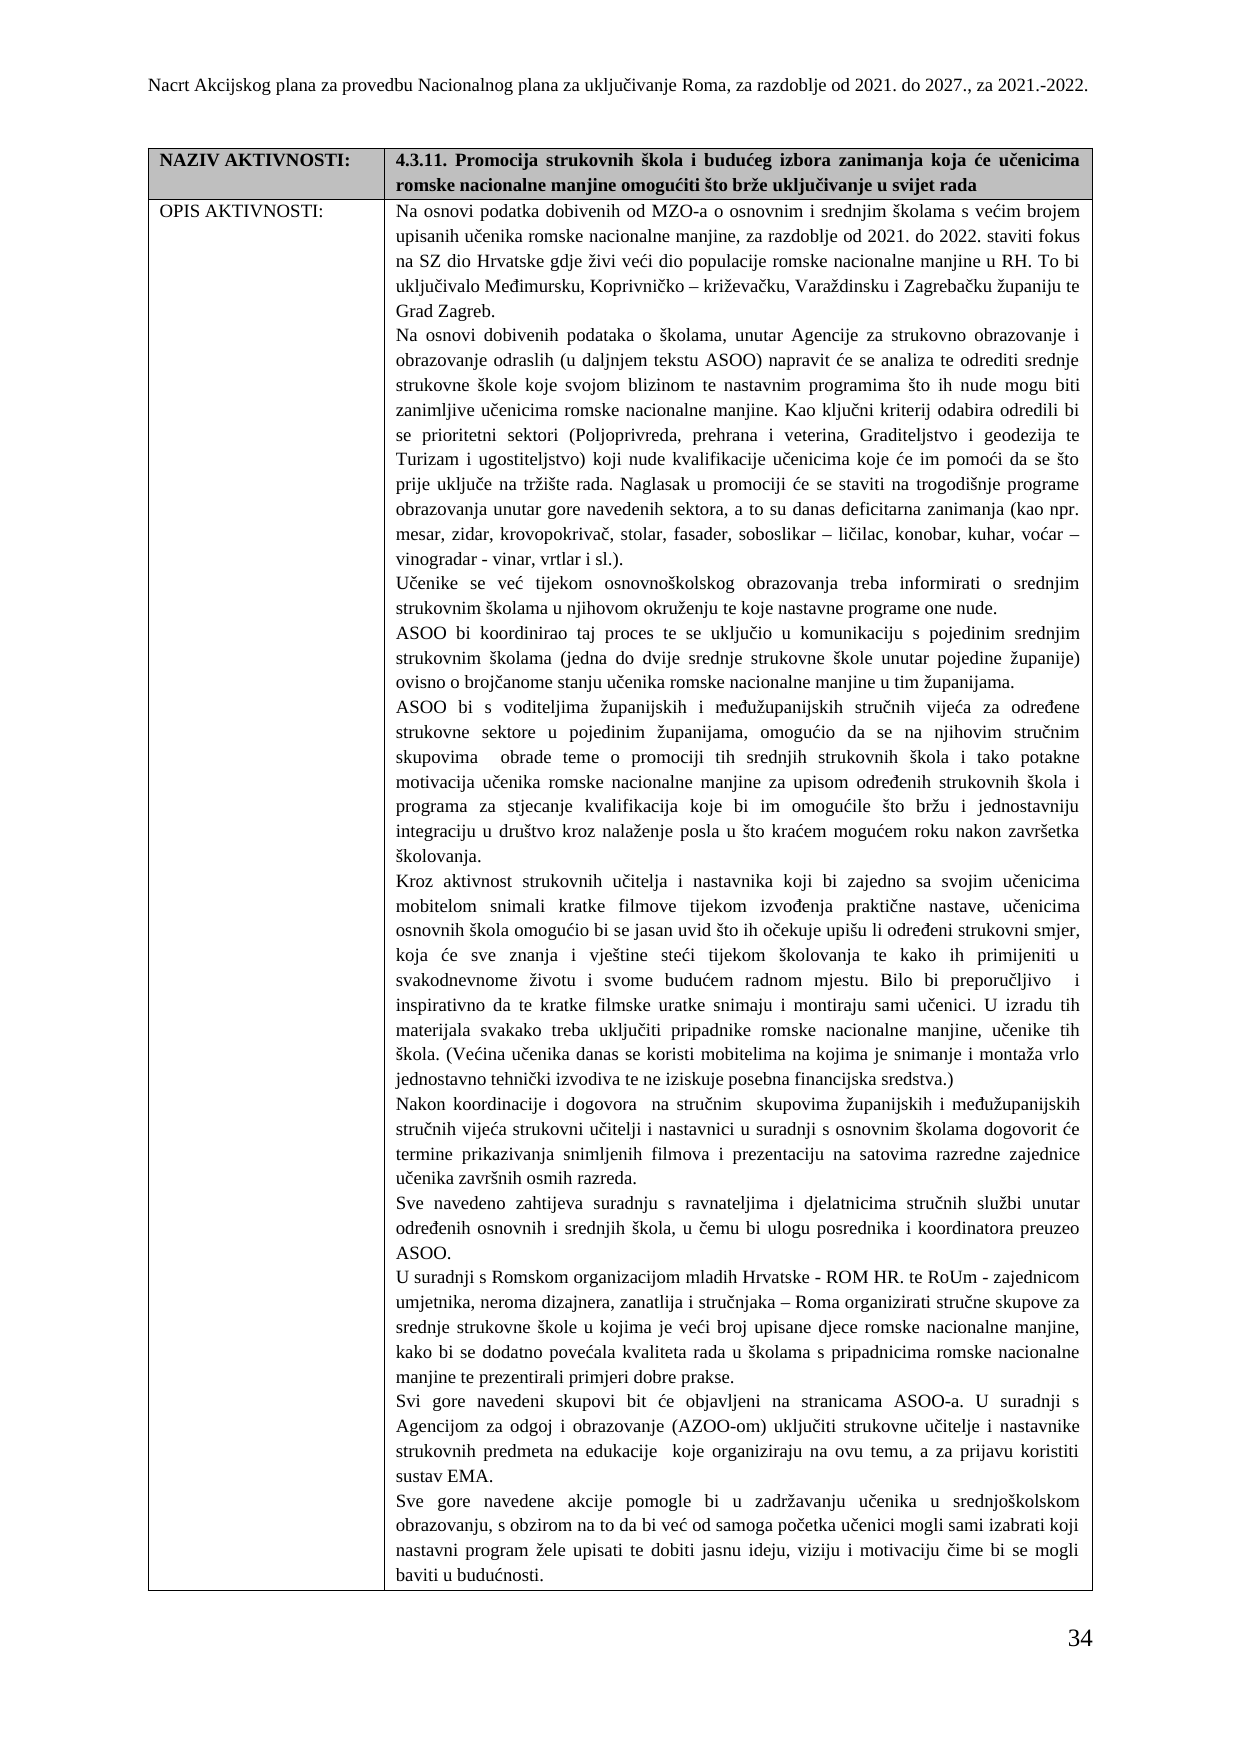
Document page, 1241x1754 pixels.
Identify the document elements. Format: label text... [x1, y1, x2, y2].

table_cell OPIS AKTIVNOSTI: [149, 200, 384, 1590]
table_cell 4.3.11. Promocija strukovnih škola i budućeg izbora zanimanja koja će učenicima romske nacionalne manjine omogućiti što brže uključivanje u svijet rada [385, 149, 1092, 199]
table_cell NAZIV AKTIVNOSTI: [149, 149, 384, 199]
table_cell Na osnovi podatka dobivenih od MZO-a o osnovnim i srednjim školama s većim brojem upisanih učenika romske nacionalne manjine, za razdoblje od 2021. do 2022. staviti fokus na SZ dio Hrvatske gdje živi veći dio populacije romske nacionalne manjine u RH. To bi uključivalo Međimursku, Koprivničko – križevačku, Varaždinsku i Zagrebačku županiju te Grad Zagreb. Na osnovi dobivenih podataka o školama, unutar Agencije za strukovno obrazovanje i obrazovanje odraslih (u daljnjem tekstu ASOO) napravit će se analiza te odrediti srednje strukovne škole koje svojom blizinom te nastavnim programima što ih nude mogu biti zanimljive učenicima romske nacionalne manjine. Kao ključni kriterij odabira odredili bi se prioritetni sektori (Poljoprivreda, prehrana i veterina, Graditeljstvo i geodezija te Turizam i ugostiteljstvo) koji nude kvalifikacije učenicima koje će im pomoći da se što prije uključe na tržište rada. Naglasak u promociji će se staviti na trogodišnje programe obrazovanja unutar gore navedenih sektora, a to su danas deficitarna zanimanja (kao npr. mesar, zidar, krovopokrivač, stolar, fasader, soboslikar – ličilac, konobar, kuhar, voćar – vinogradar - vinar, vrtlar i sl.). Učenike se već tijekom osnovnoškolskog obrazovanja treba informirati o srednjim strukovnim školama u njihovom okruženju te koje nastavne programe one nude. ASOO bi koordinirao taj proces te se uključio u komunikaciju s pojedinim srednjim strukovnim školama (jedna do dvije srednje strukovne škole unutar pojedine županije) ovisno o brojčanome stanju učenika romske nacionalne manjine u tim županijama. ASOO bi s voditeljima županijskih i međužupanijskih stručnih vijeća za određene strukovne sektore u pojedinim županijama, omogućio da se na njihovim stručnim skupovima obrade teme o promociji tih srednjih strukovnih škola i tako potakne motivacija učenika romske nacionalne manjine za upisom određenih strukovnih škola i programa za stjecanje kvalifikacija koje bi im omogućile što bržu i jednostavniju integraciju u društvo kroz nalaženje posla u što kraćem mogućem roku nakon završetka školovanja. Kroz aktivnost strukovnih učitelja i nastavnika koji bi zajedno sa svojim učenicima mobitelom snimali kratke filmove tijekom izvođenja praktične nastave, učenicima osnovnih škola omogućio bi se jasan uvid što ih očekuje upišu li određeni strukovni smjer, koja će sve znanja i vještine steći tijekom školovanja te kako ih primijeniti u svakodnevnome životu i svome budućem radnom mjestu. Bilo bi preporučljivo i inspirativno da te kratke filmske uratke snimaju i montiraju sami učenici. U izradu tih materijala svakako treba uključiti pripadnike romske nacionalne manjine, učenike tih škola. (Većina učenika danas se koristi mobitelima na kojima je snimanje i montaža vrlo jednostavno tehnički izvodiva te ne iziskuje posebna financijska sredstva.) Nakon koordinacije i dogovora na stručnim skupovima županijskih i međužupanijskih stručnih vijeća strukovni učitelji i nastavnici u suradnji s osnovnim školama dogovorit će termine prikazivanja snimljenih filmova i prezentaciju na satovima razredne zajednice učenika završnih osmih razreda. Sve navedeno zahtijeva suradnju s ravnateljima i djelatnicima stručnih službi unutar određenih osnovnih i srednjih škola, u čemu bi ulogu posrednika i koordinatora preuzeo ASOO. U suradnji s Romskom organizacijom mladih Hrvatske - ROM HR. te RoUm - zajednicom umjetnika, neroma dizajnera, zanatlija i stručnjaka – Roma organizirati stručne skupove za srednje strukovne škole u kojima je veći broj upisane djece romske nacionalne manjine, kako bi se dodatno povećala kvaliteta rada u školama s pripadnicima romske nacionalne manjine te prezentirali primjeri dobre prakse. Svi gore navedeni skupovi bit će objavljeni na stranicama ASOO-a. U suradnji s Agencijom za odgoj i obrazovanje (AZOO-om) uključiti strukovne učitelje i nastavnike strukovnih predmeta na edukacije koje organiziraju na ovu temu, a za prijavu koristiti sustav EMA. Sve gore navedene akcije pomogle bi u zadržavanju učenika u srednjoškolskom obrazovanju, s obzirom na to da bi već od samoga početka učenici mogli sami izabrati koji nastavni program žele upisati te dobiti jasnu ideju, viziju i motivaciju čime bi se mogli baviti u budućnosti. [385, 200, 1092, 1590]
